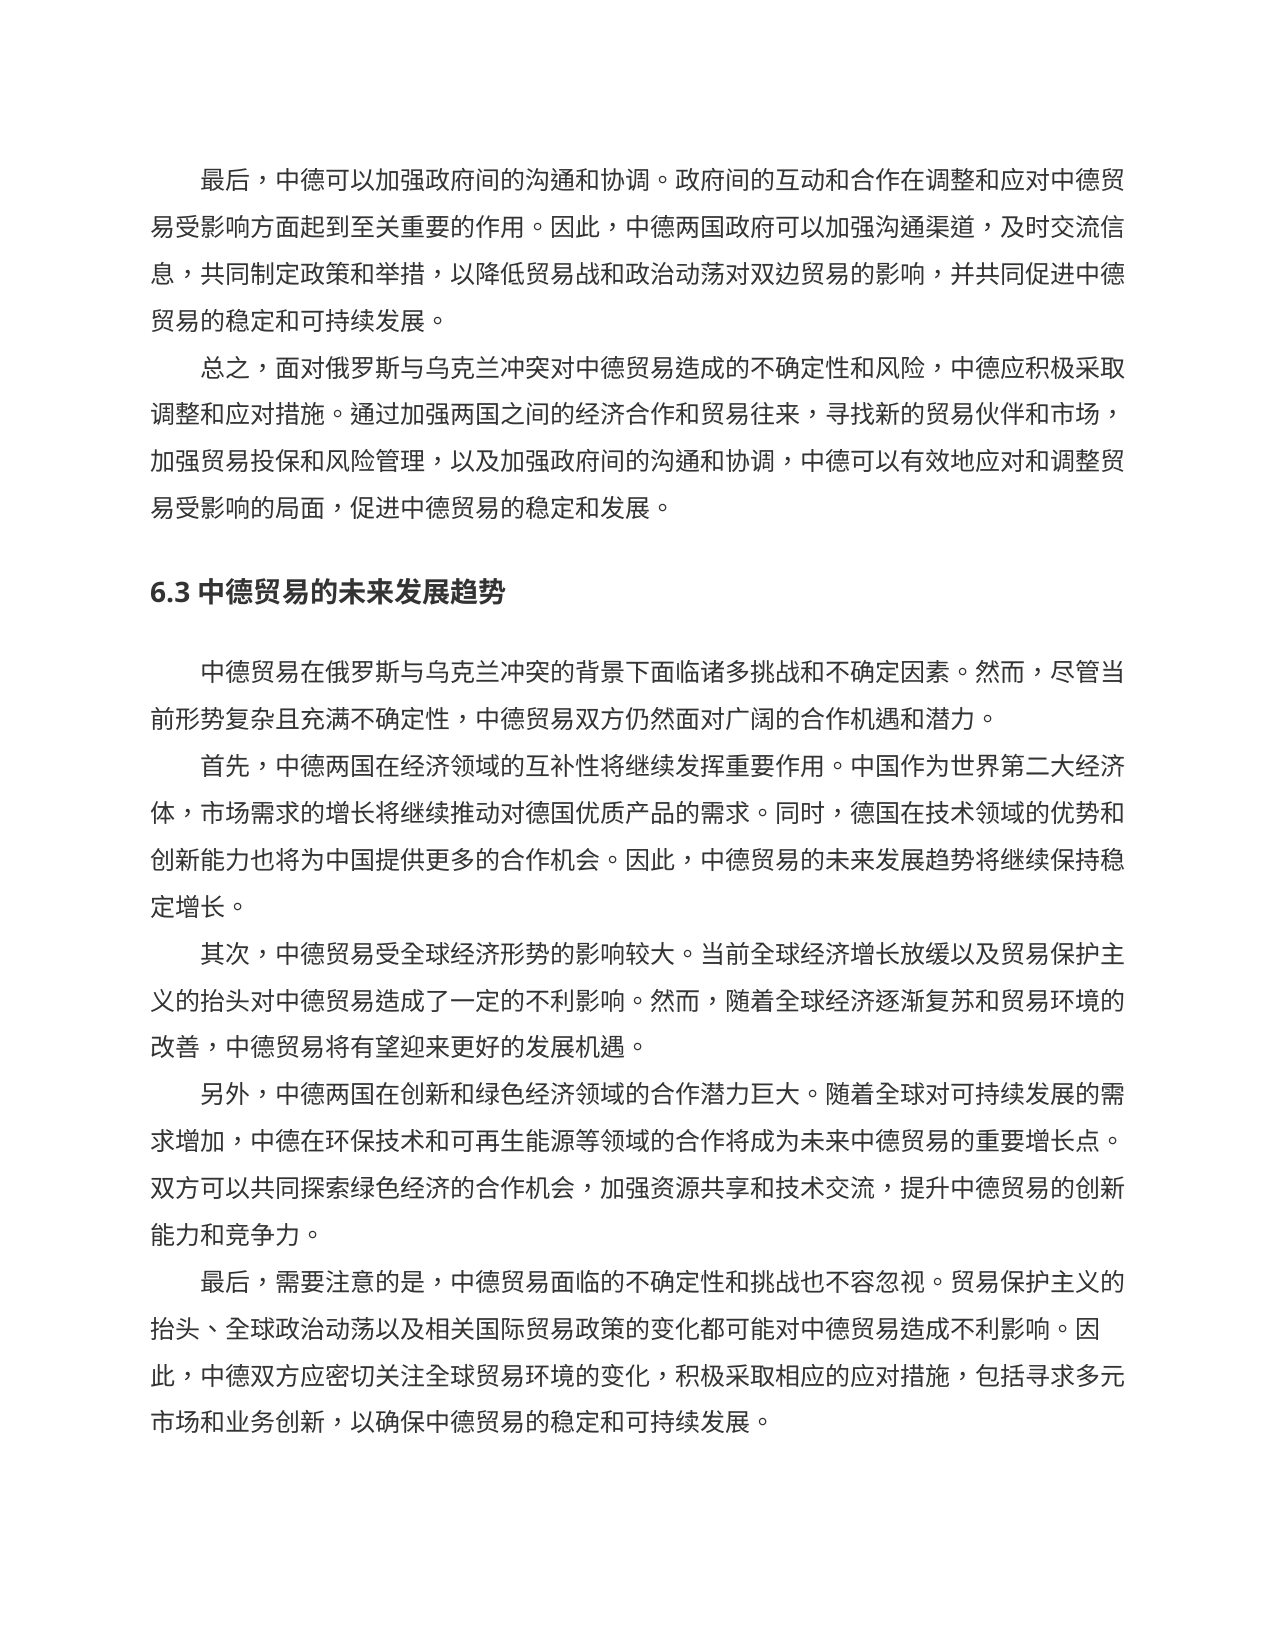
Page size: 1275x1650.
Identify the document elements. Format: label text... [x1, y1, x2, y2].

text 最后，中德可以加强政府间的沟通和协调。政府间的互动和合作在调整和应对中德贸易受影响方面起到至关重要的作用。因此，中德两国政府可以加强沟通渠道，及时交流信息，共同制定政策和举措，以降低贸易战和政治动荡对双边贸易的影响，并共同促进中德贸易的稳定和可持续发展。 [150, 150, 1125, 337]
text 其次，中德贸易受全球经济形势的影响较大。当前全球经济增长放缓以及贸易保护主义的抬头对中德贸易造成了一定的不利影响。然而，随着全球经济逐渐复苏和贸易环境的改善，中德贸易将有望迎来更好的发展机遇。 [150, 923, 1125, 1064]
text 另外，中德两国在创新和绿色经济领域的合作潜力巨大。随着全球对可持续发展的需求增加，中德在环保技术和可再生能源等领域的合作将成为未来中德贸易的重要增长点。双方可以共同探索绿色经济的合作机会，加强资源共享和技术交流，提升中德贸易的创新能力和竞争力。 [150, 1064, 1125, 1252]
text 中德贸易在俄罗斯与乌克兰冲突的背景下面临诸多挑战和不确定因素。然而，尽管当前形势复杂且充满不确定性，中德贸易双方仍然面对广阔的合作机遇和潜力。 [150, 642, 1125, 736]
text 总之，面对俄罗斯与乌克兰冲突对中德贸易造成的不确定性和风险，中德应积极采取调整和应对措施。通过加强两国之间的经济合作和贸易往来，寻找新的贸易伙伴和市场，加强贸易投保和风险管理，以及加强政府间的沟通和协调，中德可以有效地应对和调整贸易受影响的局面，促进中德贸易的稳定和发展。 [150, 337, 1125, 525]
text 最后，需要注意的是，中德贸易面临的不确定性和挑战也不容忽视。贸易保护主义的抬头、全球政治动荡以及相关国际贸易政策的变化都可能对中德贸易造成不利影响。因此，中德双方应密切关注全球贸易环境的变化，积极采取相应的应对措施，包括寻求多元市场和业务创新，以确保中德贸易的稳定和可持续发展。 [150, 1252, 1125, 1439]
subtitle 6.3 中德贸易的未来发展趋势 [150, 556, 1125, 611]
text 首先，中德两国在经济领域的互补性将继续发挥重要作用。中国作为世界第二大经济体，市场需求的增长将继续推动对德国优质产品的需求。同时，德国在技术领域的优势和创新能力也将为中国提供更多的合作机会。因此，中德贸易的未来发展趋势将继续保持稳定增长。 [150, 736, 1125, 923]
